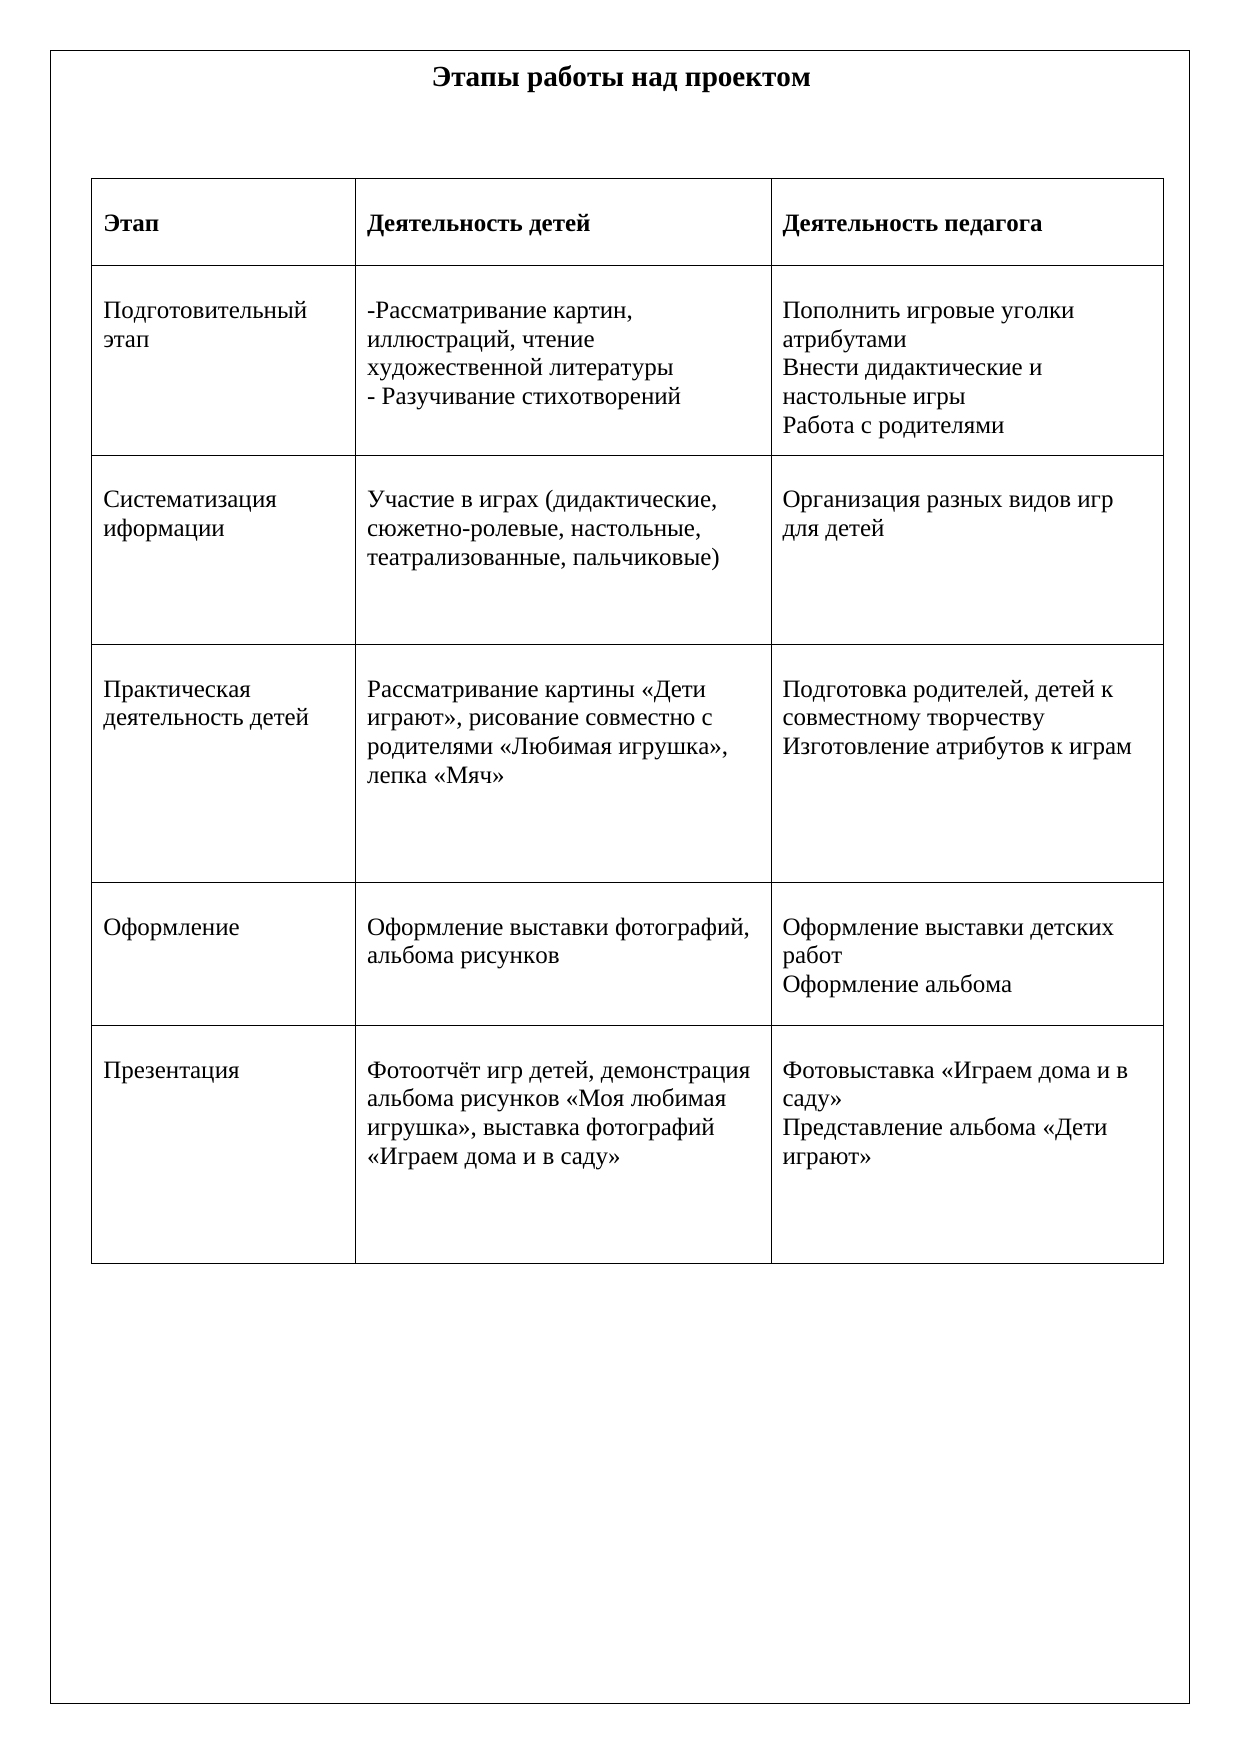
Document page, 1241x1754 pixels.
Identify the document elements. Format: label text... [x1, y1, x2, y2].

table_cell Фотовыставка «Играем дома и в саду» Представление альбома «Дети играют» [772, 1026, 1163, 1263]
table_cell Фотоотчёт игр детей, демонстрация альбома рисунков «Моя любимая игрушка», выставка фотографий «Играем дома и в саду» [356, 1026, 771, 1263]
table_cell Подготовительный этап [92, 266, 355, 454]
table_cell Практическая деятельность детей [92, 645, 355, 882]
table_header Этап [92, 179, 355, 265]
text Этапы работы над проектом [103, 59, 1152, 93]
table_cell Презентация [92, 1026, 355, 1263]
table_cell Пополнить игровые уголки атрибутами Внести дидактические и настольные игры Работа с родителями [772, 266, 1163, 454]
table_cell Рассматривание картины «Дети играют», рисование совместно с родителями «Любимая игрушка», лепка «Мяч» [356, 645, 771, 882]
table_cell Систематизация иформации [92, 456, 355, 644]
table_cell Участие в играх (дидактические, сюжетно-ролевые, настольные, театрализованные, пальчиковые) [356, 456, 771, 644]
table_cell Оформление выставки фотографий, альбома рисунков [356, 883, 771, 1025]
table_cell Оформление выставки детских работ Оформление альбома [772, 883, 1163, 1025]
table_cell Оформление [92, 883, 355, 1025]
table_header Деятельность педагога [772, 179, 1163, 265]
table_cell -Рассматривание картин, иллюстраций, чтение художественной литературы - Разучивание стихотворений [356, 266, 771, 454]
table_cell Подготовка родителей, детей к совместному творчеству Изготовление атрибутов к играм [772, 645, 1163, 882]
table_cell Организация разных видов игр для детей [772, 456, 1163, 644]
table_header Деятельность детей [356, 179, 771, 265]
